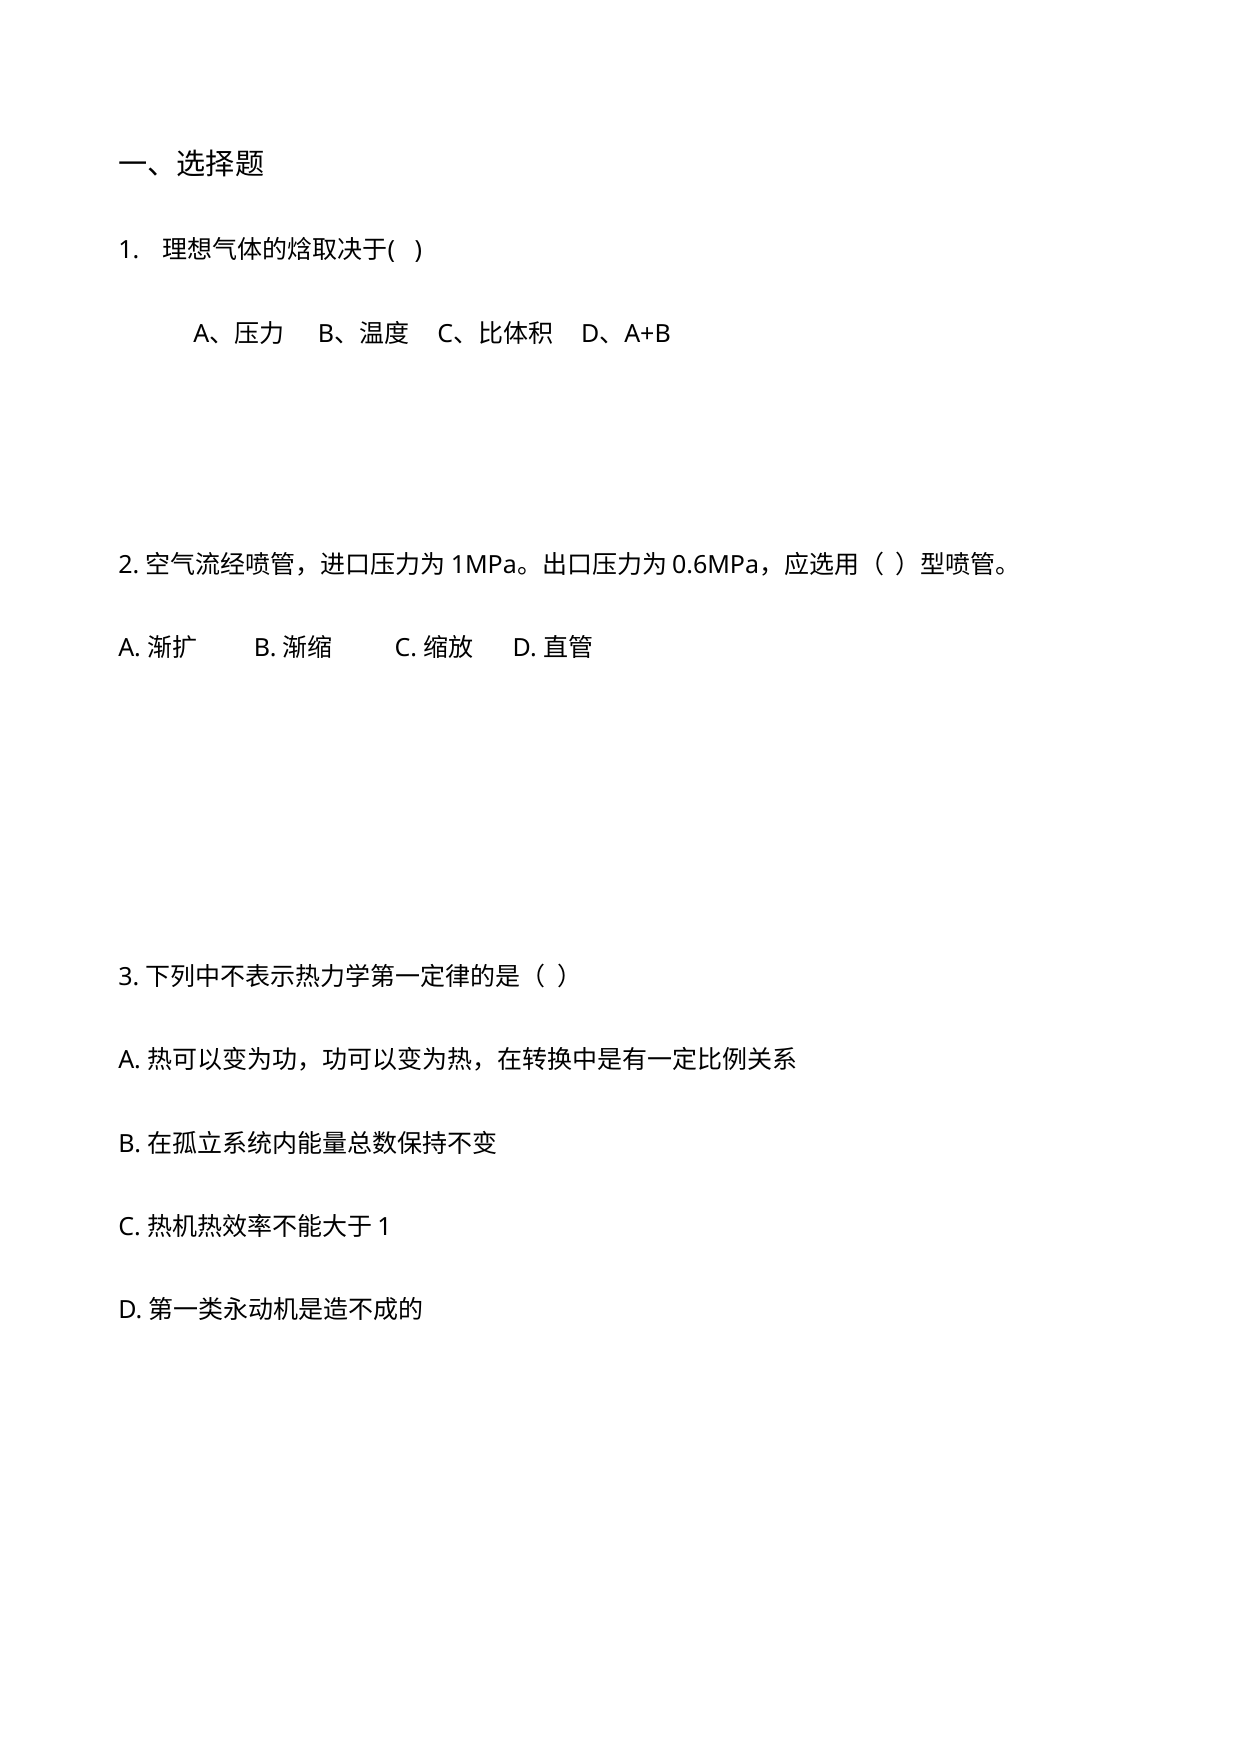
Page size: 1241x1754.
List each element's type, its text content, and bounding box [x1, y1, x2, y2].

list 渐扩 B. 渐缩 C. 缩放 D. 直管 [118, 613, 1122, 678]
list 理想气体的焓取决于( ) [118, 216, 1122, 281]
list 3. 下列中不表示热力学第一定律的是（ ） [118, 942, 1122, 1007]
list 热机热效率不能大于1 [118, 1192, 1122, 1257]
list 在孤立系统内能量总数保持不变 [118, 1109, 1122, 1174]
text 一、选择题 [118, 129, 1122, 194]
text 2. 空气流经喷管，进口压力为1MPa。出口压力为0.6MPa，应选用（ ）型喷管。 [118, 530, 1122, 595]
list 压力 B、温度 C、比体积 D、A+B [118, 299, 1122, 364]
list 第一类永动机是造不成的 [118, 1275, 1122, 1340]
list 热可以变为功，功可以变为热，在转换中是有一定比例关系 [118, 1026, 1122, 1091]
